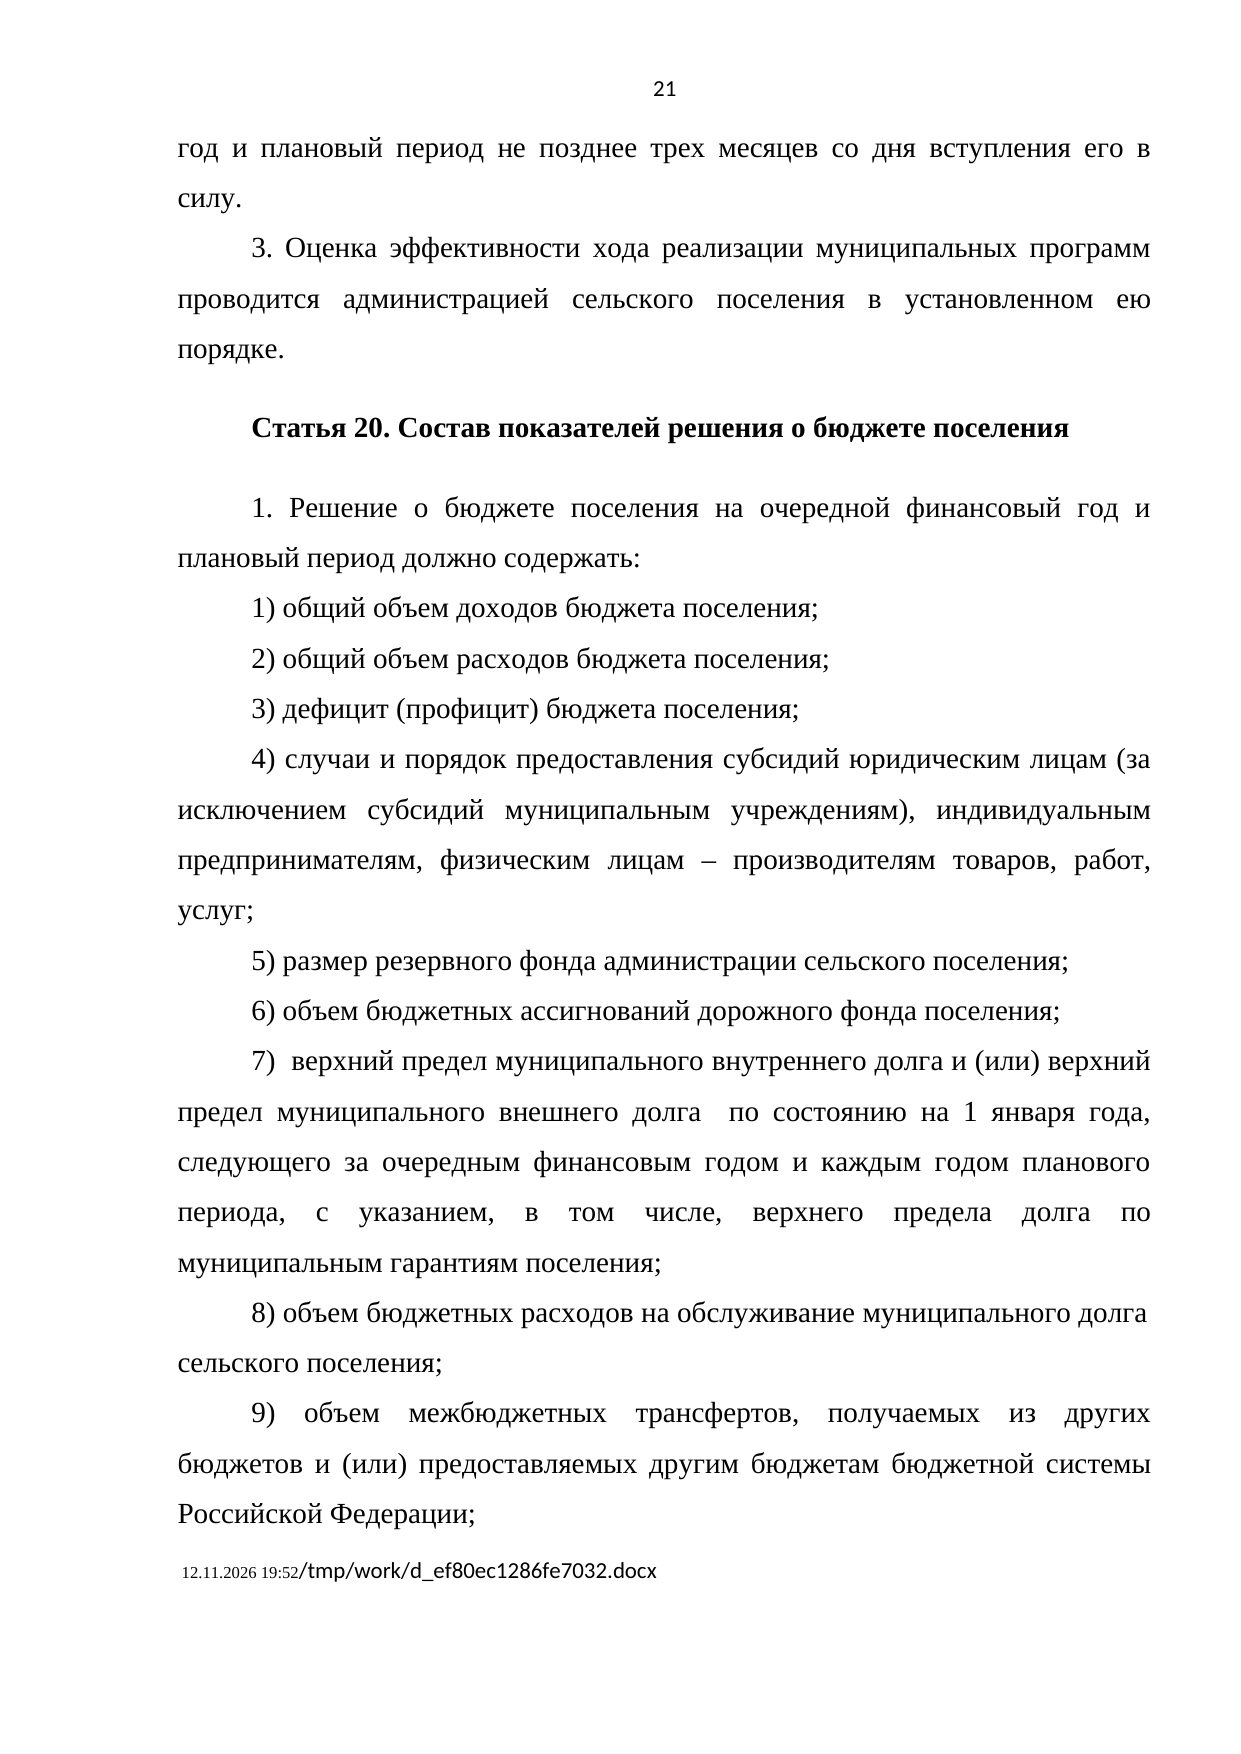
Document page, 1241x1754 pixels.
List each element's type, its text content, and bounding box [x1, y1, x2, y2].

text 3. Оценка эффективности хода реализации муниципальных программ проводится администрацией сельского поселения в установленном ею порядке. [177, 230, 1152, 364]
text 1) общий объем доходов бюджета поселения; [177, 591, 1152, 624]
text 3) дефицит (профицит) бюджета поселения; [177, 691, 1152, 725]
text 1. Решение о бюджете поселения на очередной финансовый год и плановый период должно содержать: [177, 490, 1152, 574]
text 6) объем бюджетных ассигнований дорожного фонда поселения; [177, 993, 1152, 1027]
text 7) верхний предел муниципального внутреннего долга и (или) верхний предел муниципального внешнего долга по состоянию на 1 января года, следующего за очередным финансовым годом и каждым годом планового периода, с указанием, в том числе, верхнего предела долга по муниципальным гарантиям поселения; [177, 1043, 1152, 1278]
text 2) общий объем расходов бюджета поселения; [177, 641, 1152, 674]
text 9) объем межбюджетных трансфертов, получаемых из других бюджетов и (или) предоставляемых другим бюджетам бюджетной системы Российской Федерации; [177, 1396, 1152, 1530]
text 5) размер резервного фонда администрации сельского поселения; [177, 943, 1152, 976]
text 4) случаи и порядок предоставления субсидий юридическим лицам (за исключением субсидий муниципальным учреждениям), индивидуальным предпринимателям, физическим лицам – производителям товаров, работ, услуг; [177, 742, 1152, 926]
text 8) объем бюджетных расходов на обслуживание муниципального долга сельского поселения; [177, 1295, 1148, 1379]
text Статья 20. Состав показателей решения о бюджете поселения [177, 411, 1152, 444]
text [177, 130, 1152, 214]
